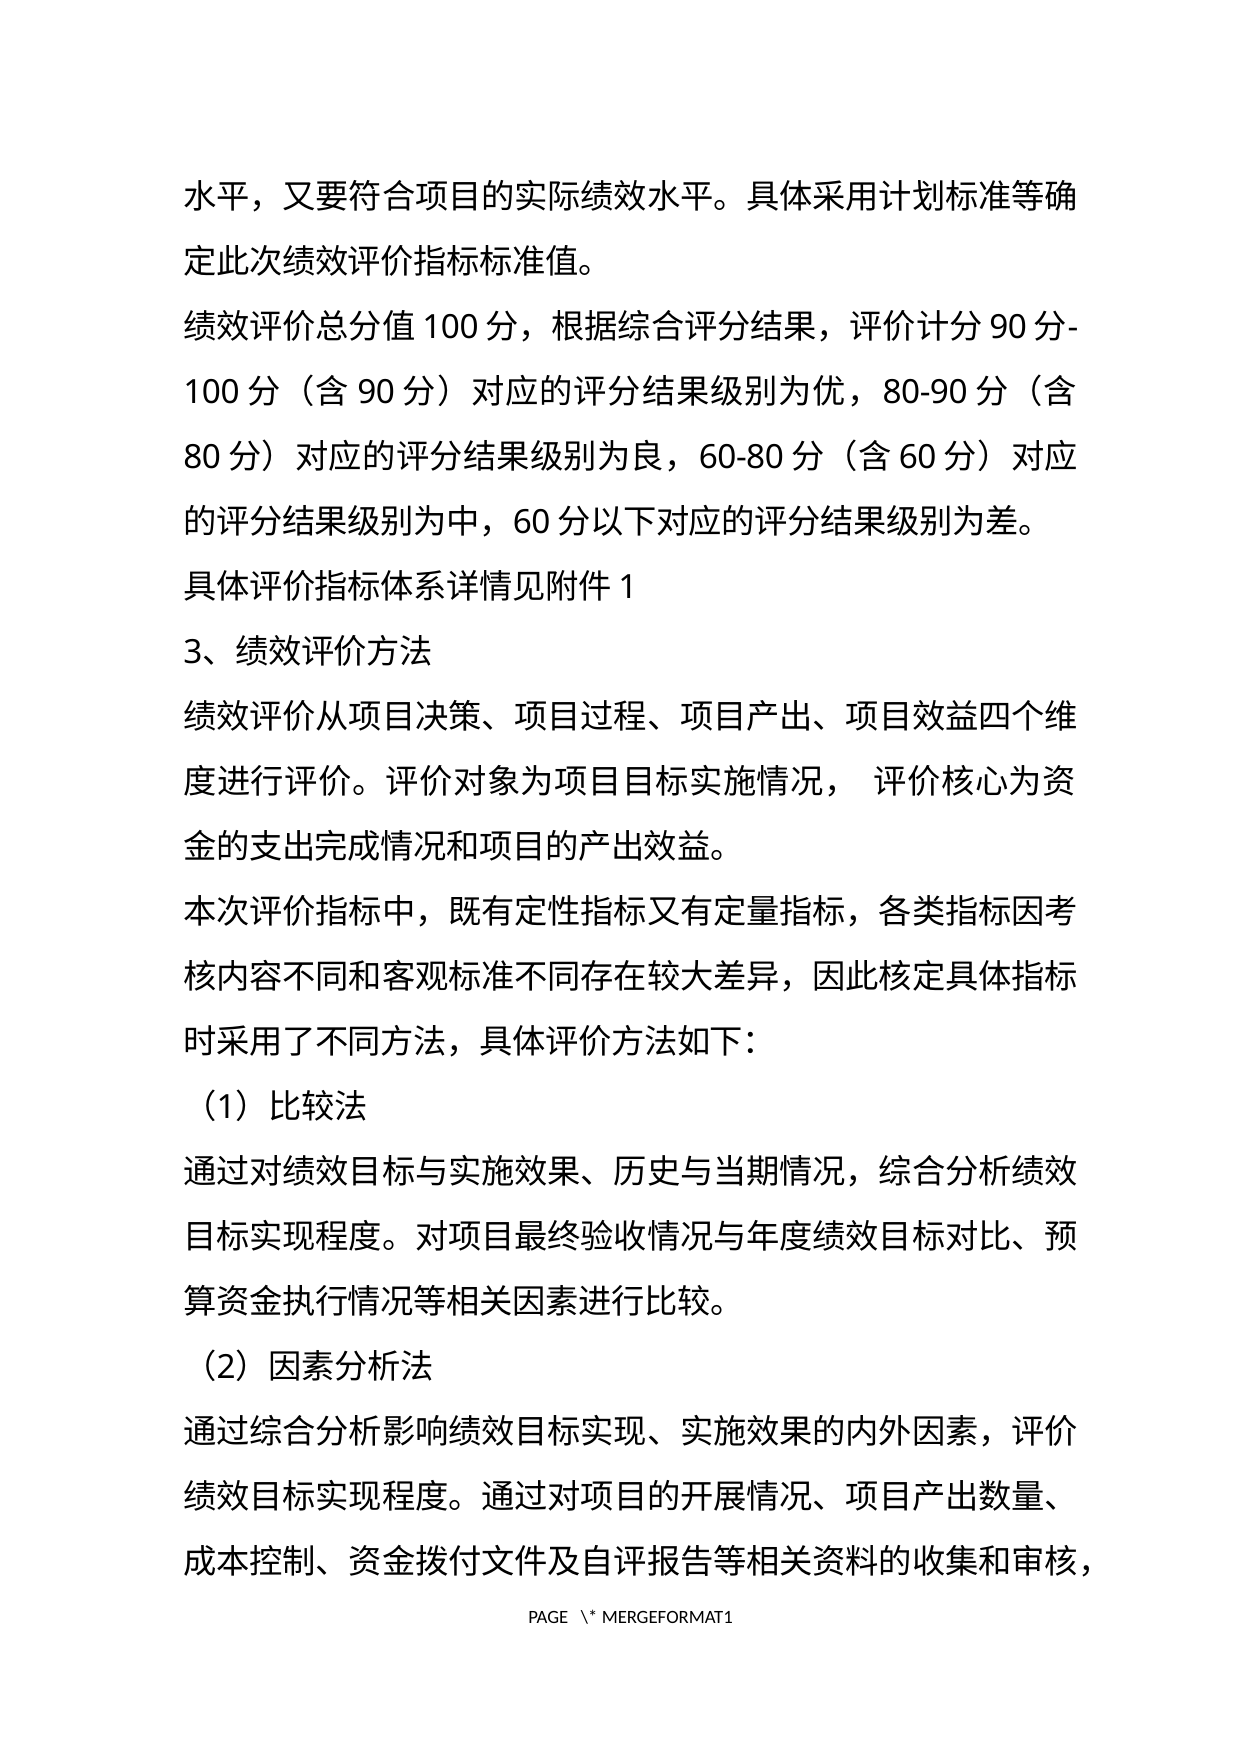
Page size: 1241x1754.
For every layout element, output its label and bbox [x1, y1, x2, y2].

text [183, 162, 1078, 1592]
